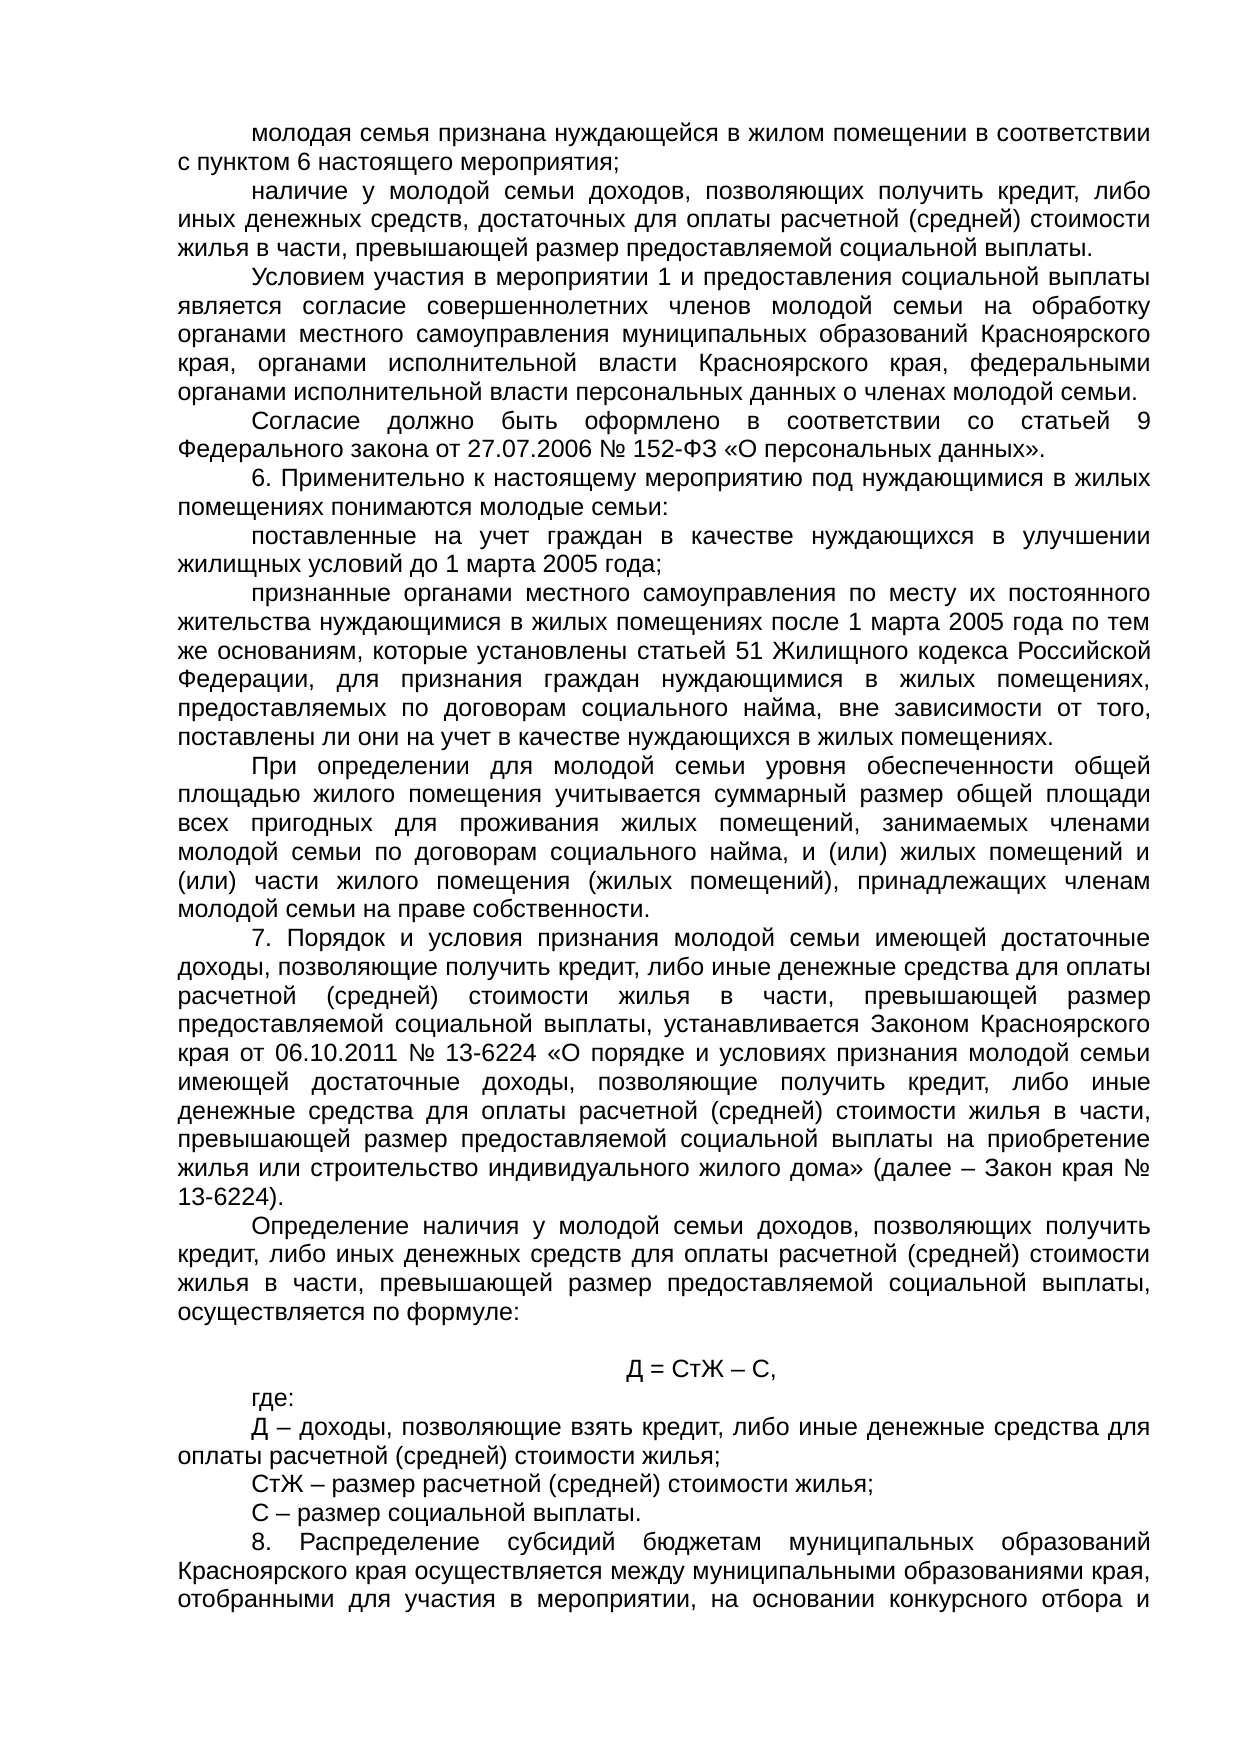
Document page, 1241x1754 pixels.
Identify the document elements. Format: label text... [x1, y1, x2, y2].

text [177, 1527, 1152, 1613]
text С – размер социальной выплаты. [177, 1498, 1152, 1527]
text Д – доходы, позволяющие взять кредит, либо иные денежные средства для оплаты расчетной (средней) стоимости жилья; [177, 1412, 1152, 1469]
text Согласие должно быть оформлено в соответствии со статьей 9 Федерального закона от 27.07.2006 № 152-ФЗ «О персональных данных». [177, 406, 1152, 463]
text 7. Порядок и условия признания молодой семьи имеющей достаточные доходы, позволяющие получить кредит, либо иные денежные средства для оплаты расчетной (средней) стоимости жилья в части, превышающей размер предоставляемой социальной выплаты, устанавливается Законом Красноярского края от 06.10.2011 № 13-6224 «О порядке и условиях признания молодой семьи имеющей достаточные доходы, позволяющие получить кредит, либо иные денежные средства для оплаты расчетной (средней) стоимости жилья в части, превышающей размер предоставляемой социальной выплаты на приобретение жилья или строительство индивидуального жилого дома» (далее – Закон края № 13-6224). [177, 923, 1152, 1211]
text где: [177, 1383, 1152, 1412]
text молодая семья признана нуждающейся в жилом помещении в соответствии с пунктом 6 настоящего мероприятия; [177, 118, 1152, 176]
text Определение наличия у молодой семьи доходов, позволяющих получить кредит, либо иных денежных средств для оплаты расчетной (средней) стоимости жилья в части, превышающей размер предоставляемой социальной выплаты, осуществляется по формуле: [177, 1211, 1152, 1326]
text Условием участия в мероприятии 1 и предоставления социальной выплаты является согласие совершеннолетних членов молодой семьи на обработку органами местного самоуправления муниципальных образований Красноярского края, органами исполнительной власти Красноярского края, федеральными органами исполнительной власти персональных данных о членах молодой семьи. [177, 262, 1152, 406]
text 6. Применительно к настоящему мероприятию под нуждающимися в жилых помещениях понимаются молодые семьи: [177, 463, 1152, 521]
text При определении для молодой семьи уровня обеспеченности общей площадью жилого помещения учитывается суммарный размер общей площади всех пригодных для проживания жилых помещений, занимаемых членами молодой семьи по договорам социального найма, и (или) жилых помещений и (или) части жилого помещения (жилых помещений), принадлежащих членам молодой семьи на праве собственности. [177, 751, 1152, 923]
text СтЖ – размер расчетной (средней) стоимости жилья; [177, 1469, 1152, 1498]
text поставленные на учет граждан в качестве нуждающихся в улучшении жилищных условий до 1 марта 2005 года; [177, 521, 1152, 578]
text признанные органами местного самоуправления по месту их постоянного жительства нуждающимися в жилых помещениях после 1 марта 2005 года по тем же основаниям, которые установлены статьей 51 Жилищного кодекса Российской Федерации, для признания граждан нуждающимися в жилых помещениях, предоставляемых по договорам социального найма, вне зависимости от того, поставлены ли они на учет в качестве нуждающихся в жилых помещениях. [177, 578, 1152, 751]
text наличие у молодой семьи доходов, позволяющих получить кредит, либо иных денежных средств, достаточных для оплаты расчетной (средней) стоимости жилья в части, превышающей размер предоставляемой социальной выплаты. [177, 176, 1152, 262]
text Д = СтЖ – С, [177, 1354, 1152, 1383]
